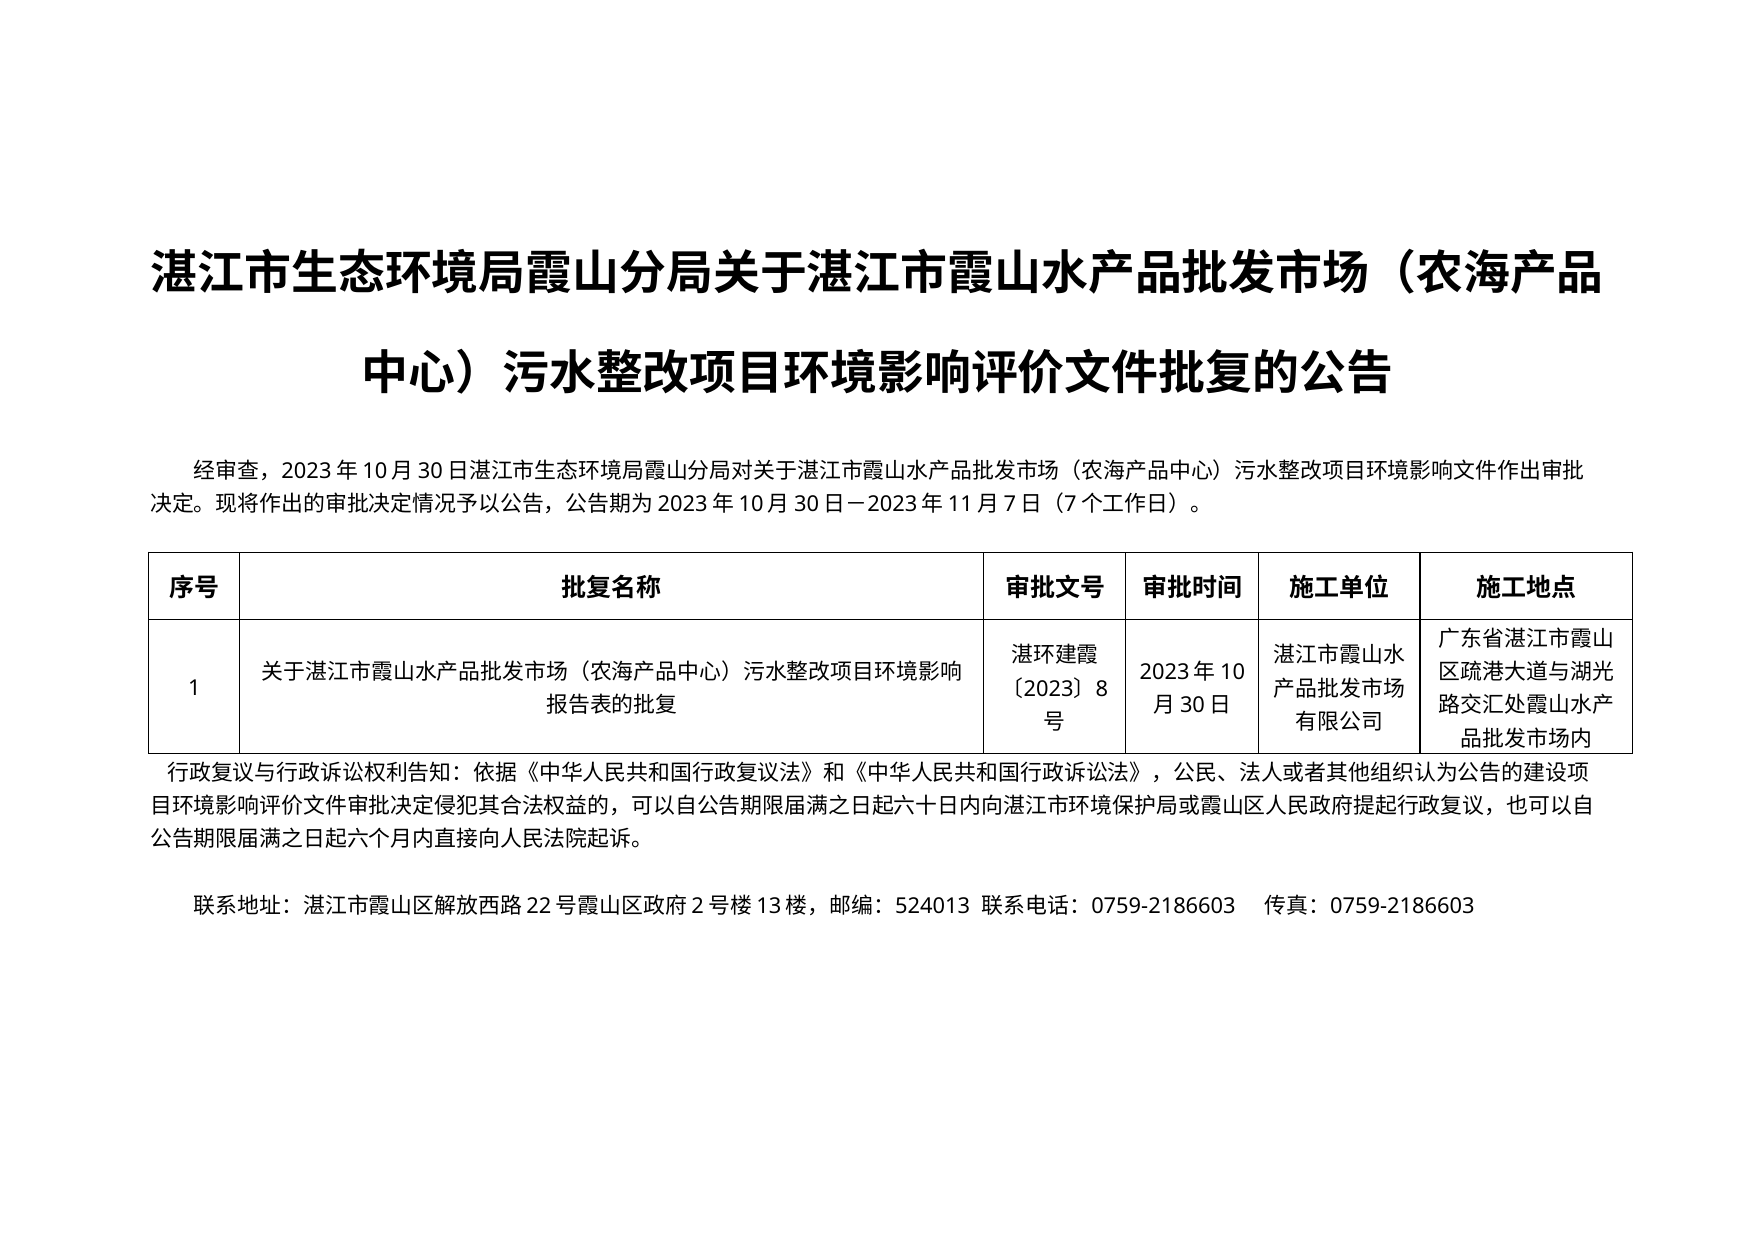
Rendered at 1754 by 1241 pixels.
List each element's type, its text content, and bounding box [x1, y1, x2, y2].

text 联系地址：湛江市霞山区解放西路22号霞山区政府2号楼13楼，邮编：524013 联系电话：0759-2186603 传真：0759-2186603 [150, 887, 1604, 920]
table_header 审批文号 [984, 553, 1125, 619]
table_header 批复名称 [240, 553, 983, 619]
table_header 序号 [149, 553, 239, 619]
table_header 施工单位 [1259, 553, 1419, 619]
table_header 施工地点 [1421, 553, 1632, 619]
table_header 审批时间 [1126, 553, 1258, 619]
text 经审查，2023年10月30日湛江市生态环境局霞山分局对关于湛江市霞山水产品批发市场（农海产品中心）污水整改项目环境影响文件作出审批决定。现将作出的审批决定情况予以公告，公告期为2023年10月30日－2023年11月7日（7个工作日）。 [150, 452, 1604, 518]
subtitle 湛江市生态环境局霞山分局关于湛江市霞山水产品批发市场（农海产品中心）污水整改项目环境影响评价文件批复的公告 [150, 219, 1604, 419]
table_cell 湛江市霞山水产品批发市场有限公司 [1259, 620, 1419, 753]
table_cell 湛环建霞〔2023〕8号 [984, 620, 1125, 753]
table_cell 1 [149, 620, 239, 753]
text 行政复议与行政诉讼权利告知：依据《中华人民共和国行政复议法》和《中华人民共和国行政诉讼法》，公民、法人或者其他组织认为公告的建设项目环境影响评价文件审批决定侵犯其合法权益的，可以自公告期限届满之日起六十日内向湛江市环境保护局或霞山区人民政府提起行政复议，也可以自公告期限届满之日起六个月内直接向人民法院起诉。 [150, 754, 1604, 854]
table_cell 关于湛江市霞山水产品批发市场（农海产品中心）污水整改项目环境影响报告表的批复 [240, 620, 983, 753]
table_cell 2023年10月30日 [1126, 620, 1258, 753]
